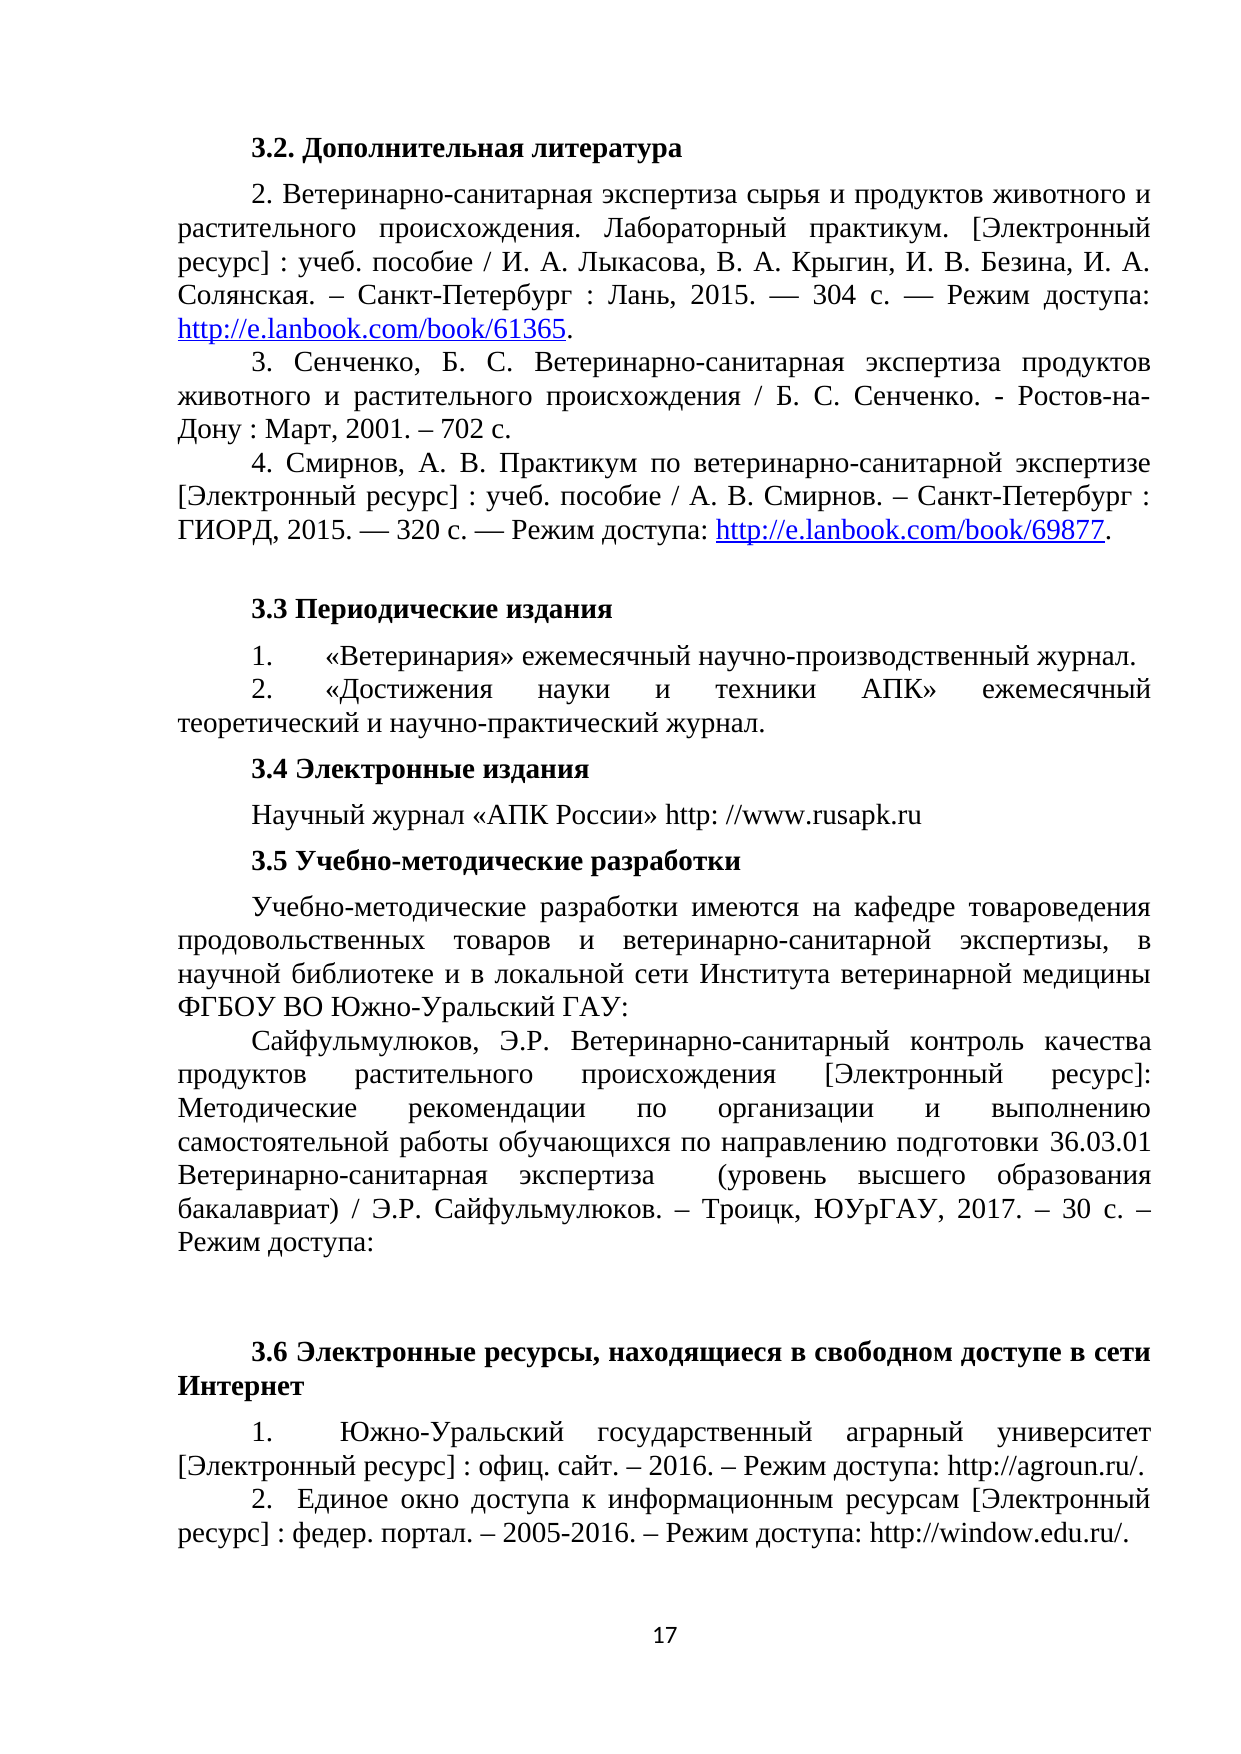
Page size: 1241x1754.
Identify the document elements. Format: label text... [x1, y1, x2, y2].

text Учебно-методические разработки имеются на кафедре товароведения продовольственных товаров и ветеринарно-санитарной экспертизы, в научной библиотеке и в локальной сети Института ветеринарной медицины ФГБОУ ВО Южно-Уральский ГАУ: [177, 889, 1152, 1023]
text 3. Сенченко, Б. С. Ветеринарно-санитарная экспертиза продуктов животного и растительного происхождения / Б. С. Сенченко. - Ростов-на-Дону : Март, 2001. – 702 с. [177, 344, 1152, 445]
text 2. Единое окно доступа к информационным ресурсам [Электронный ресурс] : федер. портал. – 2005-2016. – Режим доступа: http://window.edu.ru/. [177, 1481, 1152, 1548]
text 3.3 Периодические издания [177, 592, 1152, 625]
text 1. Южно-Уральский государственный аграрный университет [Электронный ресурс] : офиц. сайт. – 2016. – Режим доступа: http://agroun.ru/. [177, 1414, 1152, 1481]
text Научный журнал «АПК России» http: //www.rusapk.ru [177, 797, 1152, 830]
text 3.5 Учебно-методические разработки [177, 843, 1152, 876]
text 4. Смирнов, А. В. Практикум по ветеринарно-санитарной экспертизе [Электронный ресурс] : учеб. пособие / А. В. Смирнов. – Санкт-Петербург : ГИОРД, 2015. — 320 с. — Режим доступа: http://e.lanbook.com/book/69877. [177, 445, 1152, 546]
list «Ветеринария» ежемесячный научно-производственный журнал. [177, 638, 1152, 671]
text 3.6 Электронные ресурсы, находящиеся в свободном доступе в сети Интернет [177, 1334, 1152, 1402]
list «Достижения науки и техники АПК» ежемесячный теоретический и научно-практический журнал. [177, 671, 1152, 738]
text Сайфульмулюков, Э.Р. Ветеринарно-санитарный контроль качества продуктов растительного происхождения [Электронный ресурс]: Методические рекомендации по организации и выполнению самостоятельной работы обучающихся по направлению подготовки 36.03.01 Ветеринарно-санитарная экспертиза (уровень высшего образования бакалавриат) / Э.Р. Сайфульмулюков. – Троицк, ЮУрГАУ, 2017. – 30 с. – Режим доступа: [177, 1023, 1152, 1258]
text 3.4 Электронные издания [177, 751, 1152, 784]
text 3.2. Дополнительная литература [177, 131, 1152, 164]
text 2. Ветеринарно-санитарная экспертиза сырья и продуктов животного и растительного происхождения. Лабораторный практикум. [Электронный ресурс] : учеб. пособие / И. А. Лыкасова, В. А. Крыгин, И. В. Безина, И. А. Солянская. – Санкт-Петербург : Лань, 2015. — 304 с. — Режим доступа: http://e.lanbook.com/book/61365. [177, 177, 1152, 344]
